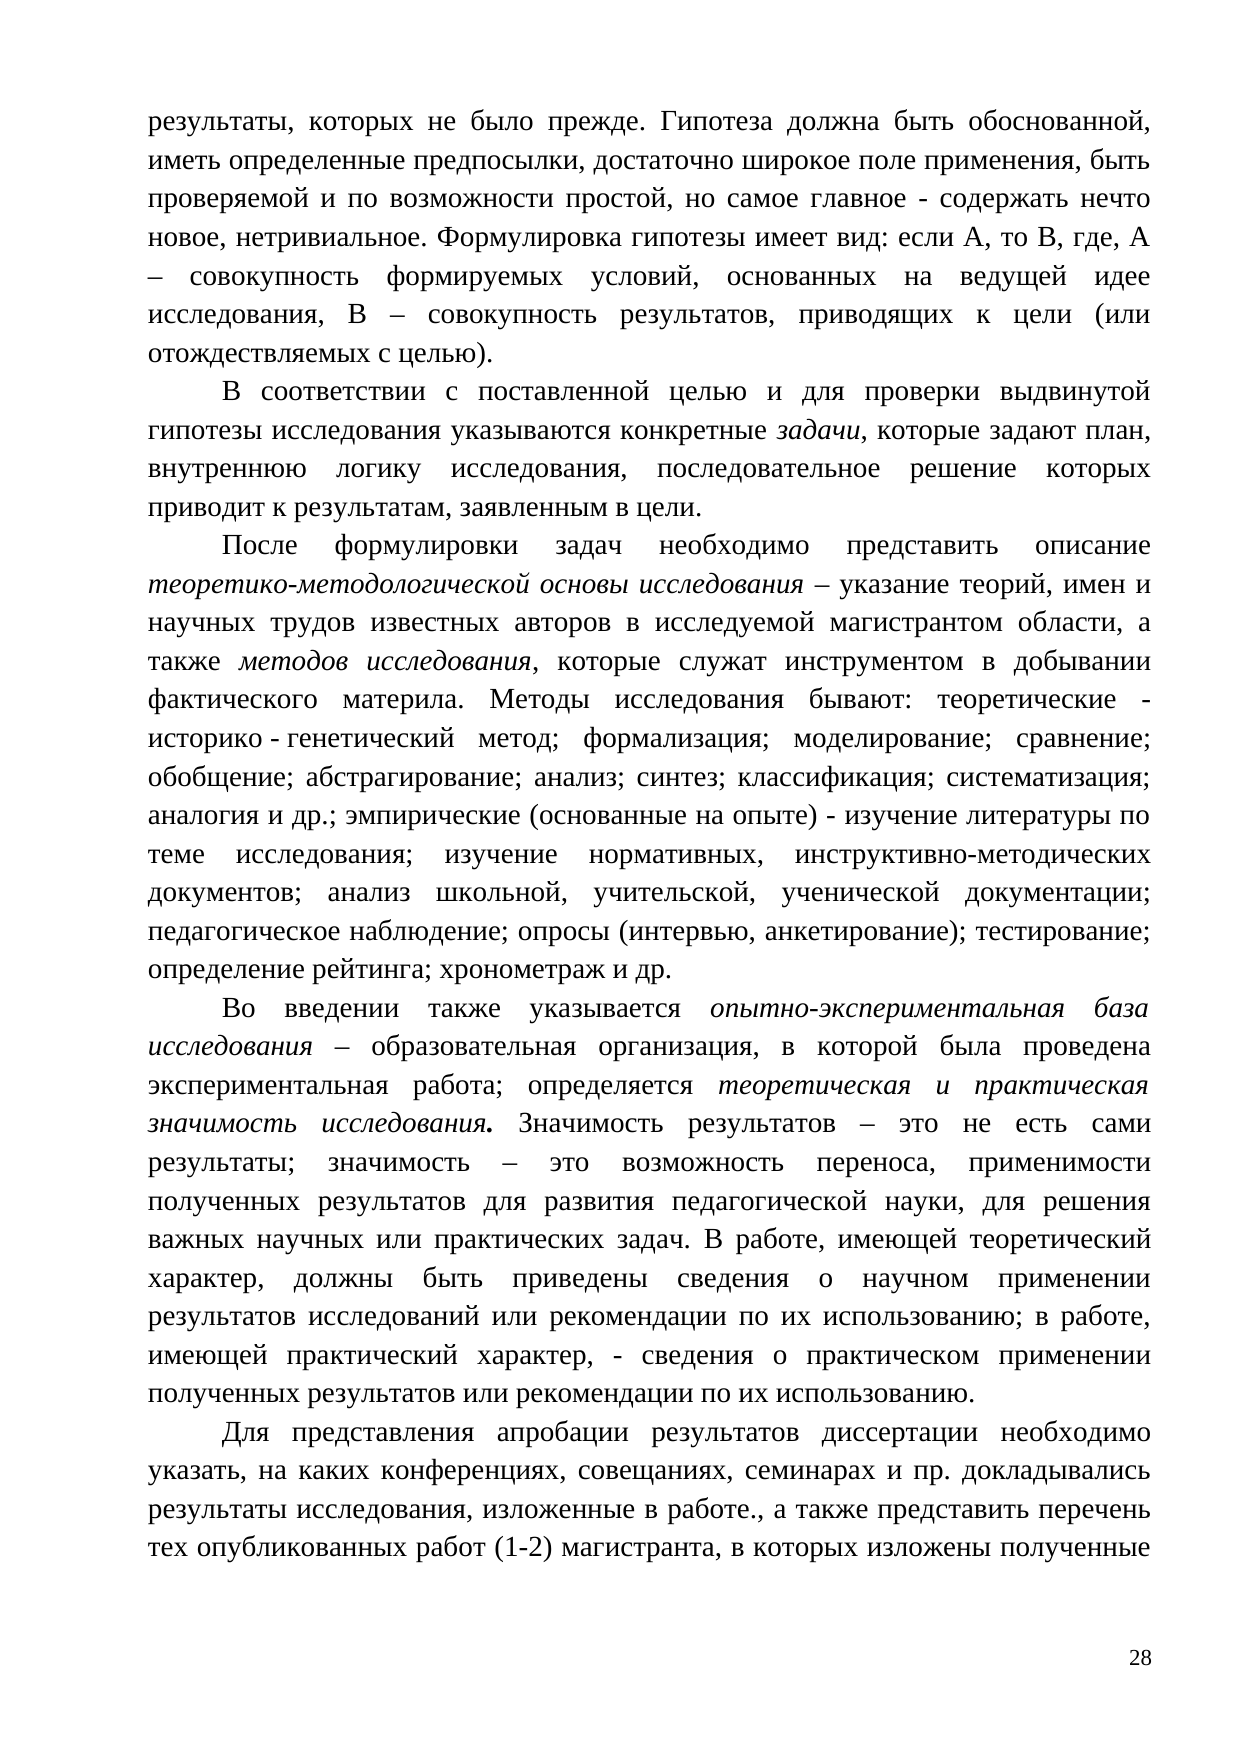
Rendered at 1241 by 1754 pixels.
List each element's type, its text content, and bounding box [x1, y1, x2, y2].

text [148, 103, 1152, 368]
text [148, 1414, 1152, 1563]
text После формулировки задач необходимо представить описание теоретико-методологической основы исследования – указание теорий, имен и научных трудов известных авторов в исследуемой магистрантом области, а также методов исследования, которые служат инструментом в добывании фактического материла. Методы исследования бывают: теоретические - историко - генетический метод; формализация; моделирование; сравнение; обобщение; абстрагирование; анализ; синтез; классификация; систематизация; аналогия и др.; эмпирические (основанные на опыте) - изучение литературы по теме исследования; изучение нормативных, инструктивно-методических документов; анализ школьной, учительской, ученической документации; педагогическое наблюдение; опросы (интервью, анкетирование); тестирование; определение рейтинга; хронометраж и др. [148, 527, 1152, 985]
text Во введении также указывается опытно-экспериментальная база исследования – образовательная организация, в которой была проведена экспериментальная работа; определяется теоретическая и практическая значимость исследования. Значимость результатов – это не есть сами результаты; значимость – это возможность переноса, применимости полученных результатов для развития педагогической науки, для решения важных научных или практических задач. В работе, имеющей теоретический характер, должны быть приведены сведения о научном применении результатов исследований или рекомендации по их использованию; в работе, имеющей практический характер, - сведения о практическом применении полученных результатов или рекомендации по их использованию. [148, 990, 1152, 1409]
text В соответствии с поставленной целью и для проверки выдвинутой гипотезы исследования указываются конкретные задачи, которые задают план, внутреннюю логику исследования, последовательное решение которых приводит к результатам, заявленным в цели. [148, 373, 1152, 522]
